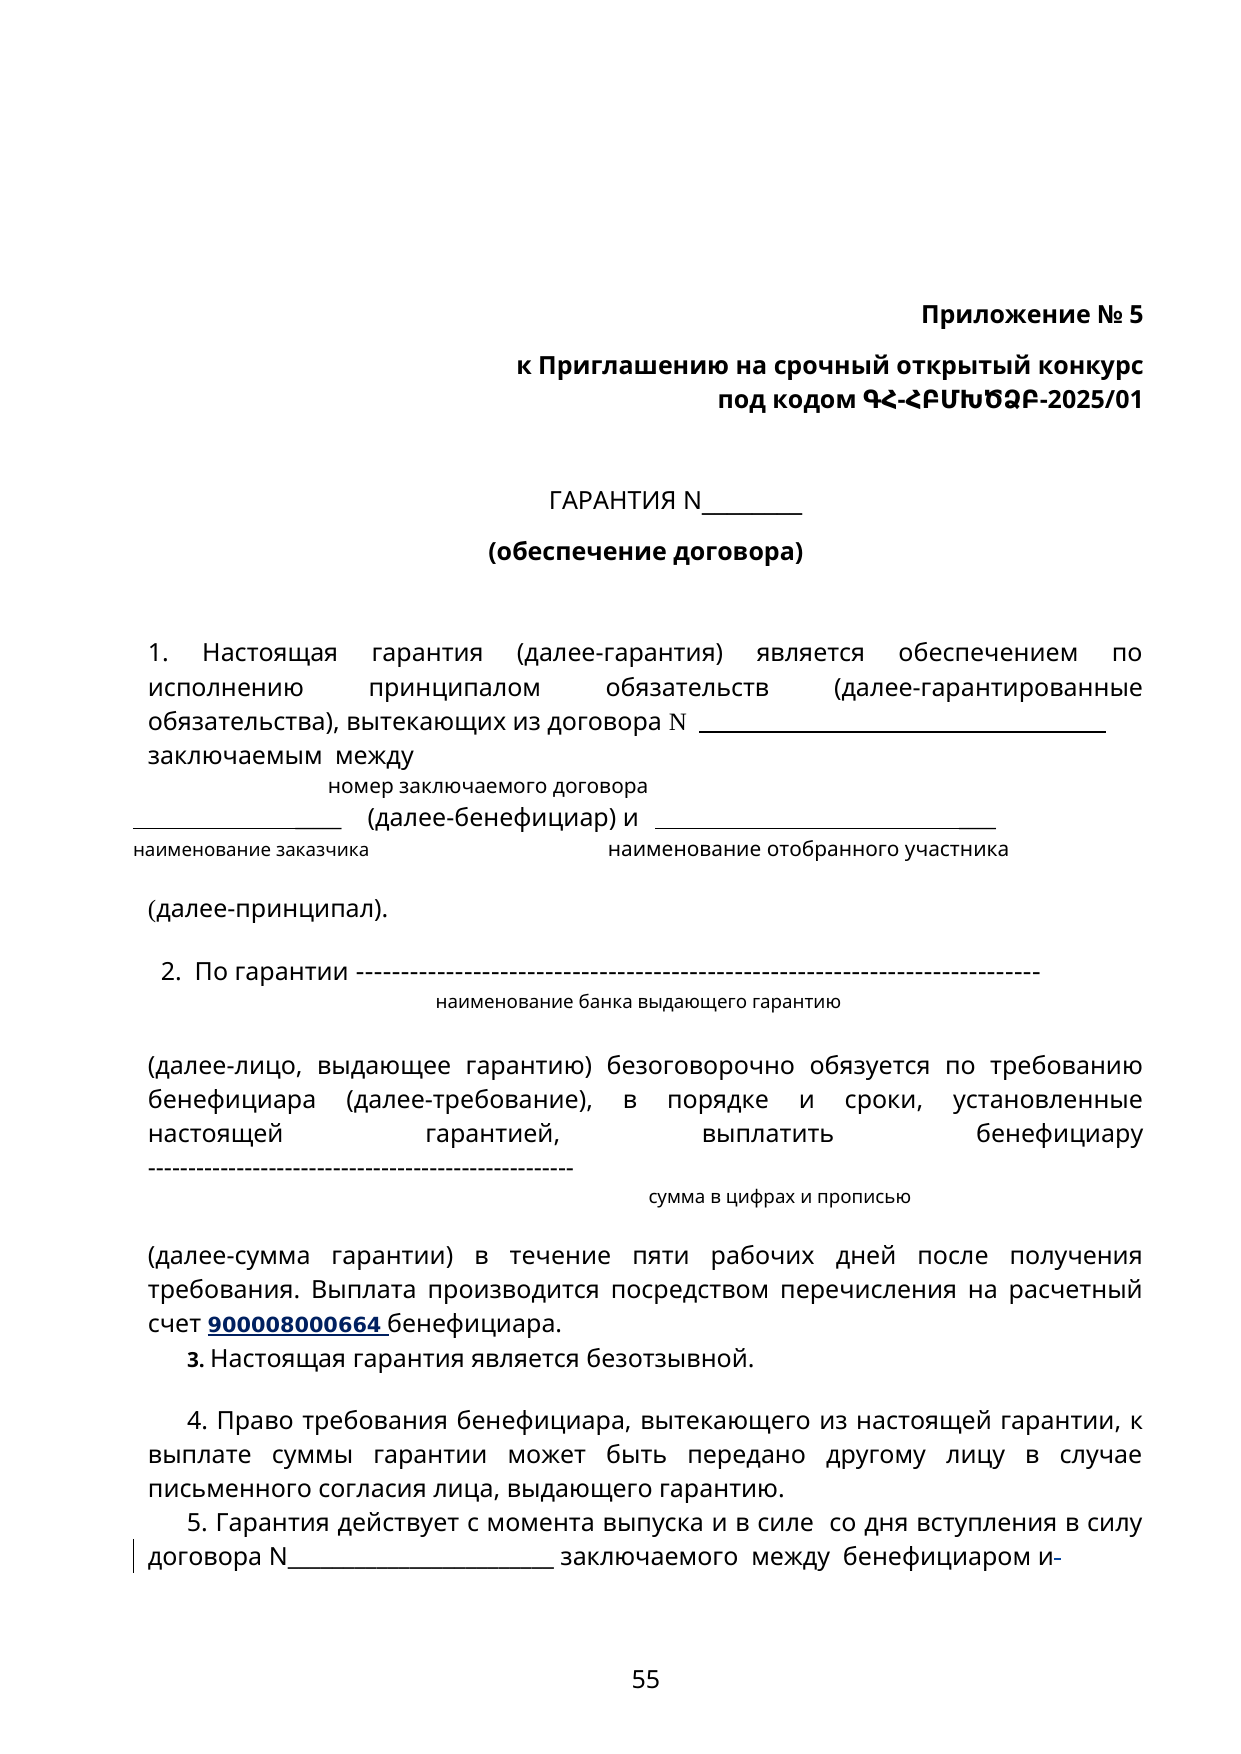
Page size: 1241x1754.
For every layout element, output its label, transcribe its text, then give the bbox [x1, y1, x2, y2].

text 2. По гарантии ---------------------------------------------------------------------------- [148, 954, 1144, 988]
text 5. Гарантия действует с момента выпуска и в силе со дня вступления в силу договора N________________________ заключаемого между бенефициаром и [148, 1505, 1144, 1573]
text ГАРАНТИЯ N________ [148, 483, 1144, 517]
text (далее-лицо, выдающее гарантию) безоговорочно обязуется по требованию бенефициара (далее-требование), в порядке и сроки, установленные настоящей гарантией, выплатить бенефициару ----------------------------------------------------- [148, 1047, 1144, 1184]
text 4. Право требования бенефициара, вытекающего из настоящей гарантии, к выплате суммы гарантии может быть передано другому лицу в случае письменного согласия лица, выдающего гарантию. [148, 1403, 1144, 1505]
text наименование банка выдающего гарантию [148, 988, 1144, 1013]
text Приложение № 5 [148, 297, 1144, 331]
text 3. Настоящая гарантия является безотзывной. [148, 1340, 1144, 1374]
text наименование заказчика наименование отобранного участника [133, 834, 1144, 862]
text _____ (далее-бенефициар) и ____ [133, 800, 1144, 834]
text сумма в цифрах и прописью [148, 1184, 1144, 1209]
text (далее-принципал). [148, 891, 1144, 925]
text (далее-сумма гарантии) в течение пяти рабочих дней после получения требования. Выплата производится посредством перечисления на расчетный счет 900008000664 бенефициара. [148, 1238, 1144, 1340]
text (обеспечение договора) [207, 534, 1085, 568]
text номер заключаемого договора [148, 771, 1144, 800]
text к Приглашению на срочный открытый конкурс под кодом ԳՀ-ՀԲՄԽԾՁԲ-2025/01 [148, 347, 1144, 416]
text 1. Настоящая гарантия (далее-гарантия) является обеспечением по исполнению принципалом обязательств (далее-гарантированные обязательства), вытекающих из договора N заключаемым между [148, 635, 1144, 771]
